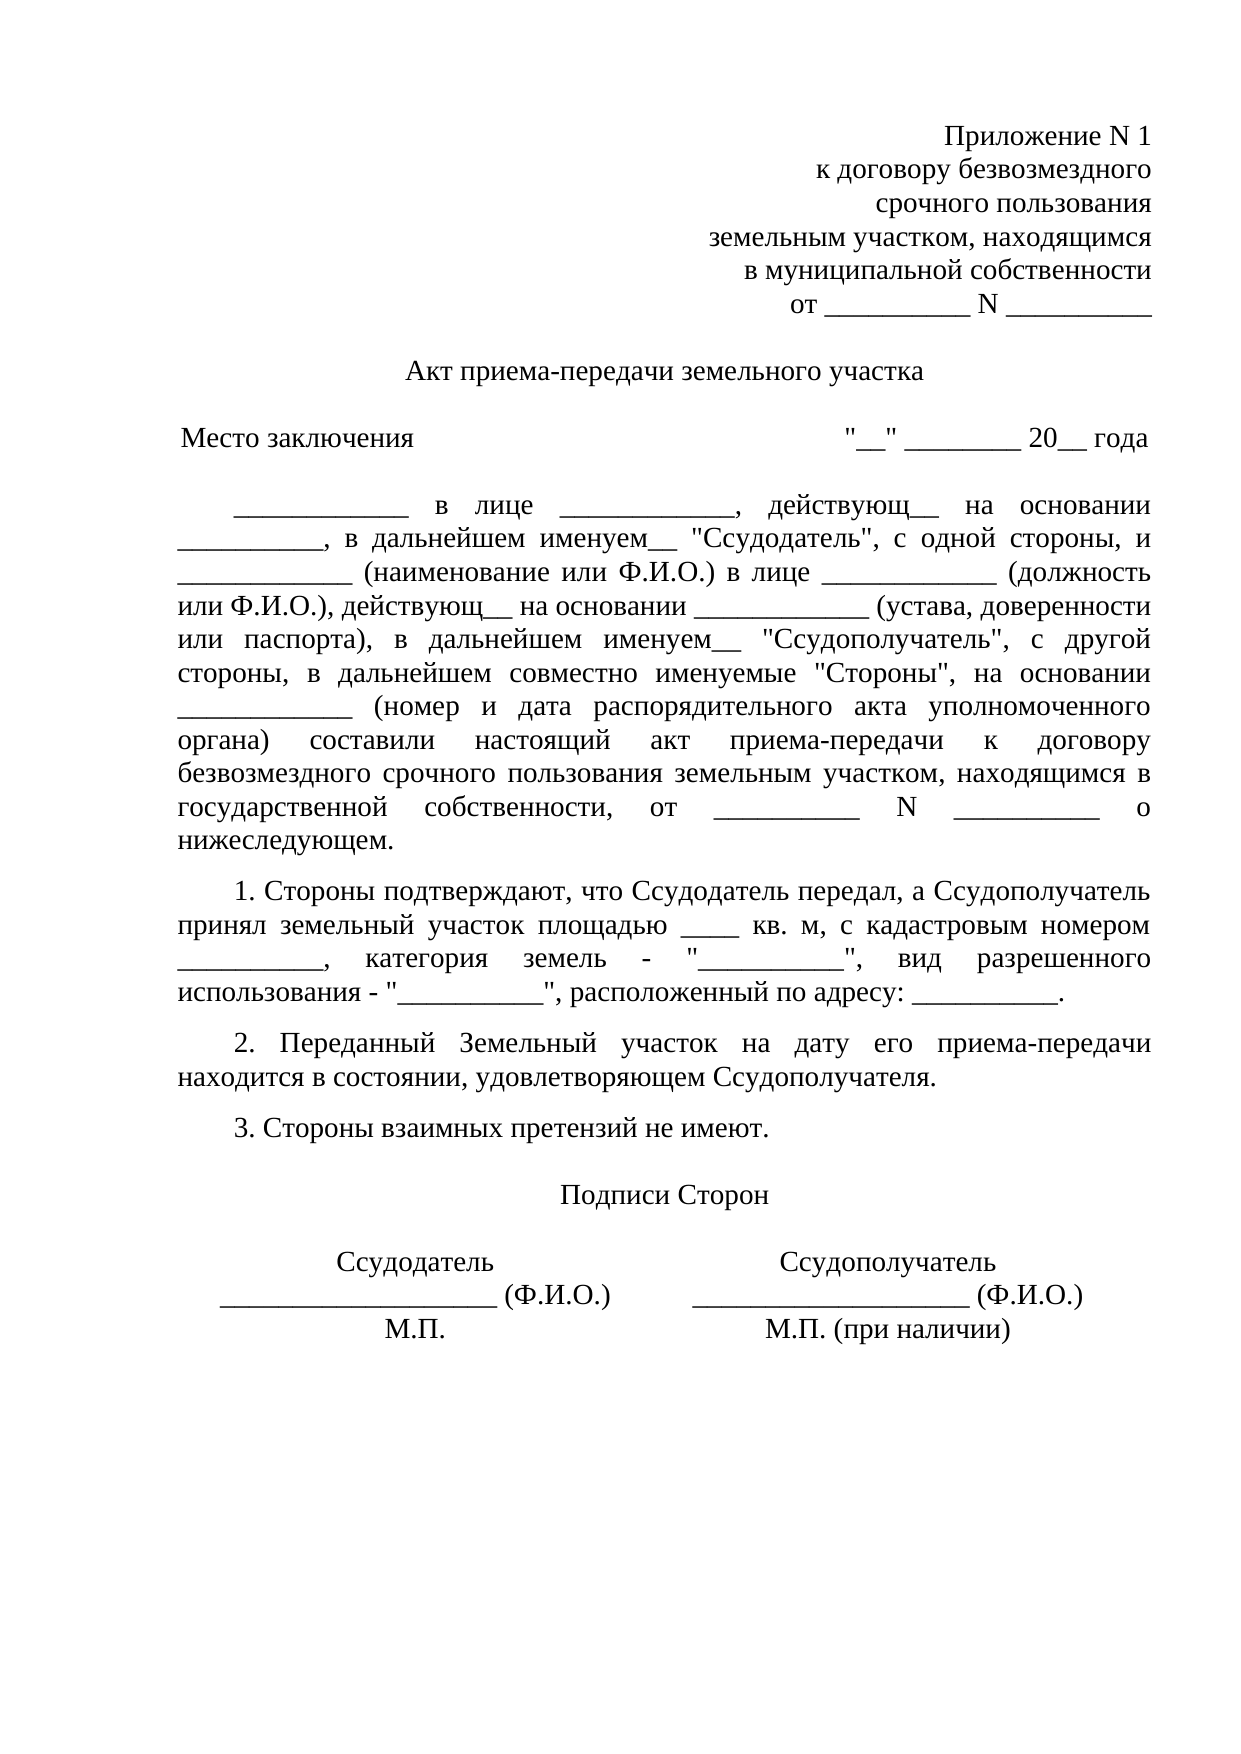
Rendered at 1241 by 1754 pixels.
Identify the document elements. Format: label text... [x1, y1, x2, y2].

text Акт приема-передачи земельного участка [177, 353, 1152, 386]
text к договору безвозмездного [177, 152, 1152, 185]
text Подписи Сторон [177, 1177, 1152, 1210]
text от __________ N __________ [177, 286, 1152, 319]
table_header Ссудодатель [179, 1244, 651, 1277]
text ____________ в лице ____________, действующ__ на основании __________, в дальнейшем именуем__ "Ссудодатель", с одной стороны, и ____________ (наименование или Ф.И.О.) в лице ____________ (должность или Ф.И.О.), действующ__ на основании ____________ (устава, доверенности или паспорта), в дальнейшем именуем__ "Ссудополучатель", с другой стороны, в дальнейшем совместно именуемые "Стороны", на основании ____________ (номер и дата распорядительного акта уполномоченного органа) составили настоящий акт приема-передачи к договору безвозмездного срочного пользования земельным участком, находящимся в государственной собственности, от __________ N __________ о нижеследующем. [177, 487, 1152, 856]
text Место заключения "__" ________ 20__ года [177, 420, 1152, 453]
text срочного пользования [177, 185, 1152, 219]
text 3. Стороны взаимных претензий не имеют. [177, 1110, 1152, 1143]
table_cell ___________________ (Ф.И.О.) М.П. (при наличии) [651, 1278, 1124, 1344]
text 1. Стороны подтверждают, что Ссудодатель передал, а Ссудополучатель принял земельный участок площадью ____ кв. м, с кадастровым номером __________, категория земель - "__________", вид разрешенного использования - "__________", расположенный по адресу: __________. [177, 873, 1152, 1008]
text в муниципальной собственности [177, 252, 1152, 286]
text земельным участком, находящимся [177, 219, 1152, 252]
table_cell ___________________ (Ф.И.О.) М.П. [179, 1278, 651, 1344]
text 2. Переданный Земельный участок на дату его приема-передачи находится в состоянии, удовлетворяющем Ссудополучателя. [177, 1025, 1152, 1092]
text Приложение N 1 [177, 118, 1152, 152]
table_header Ссудополучатель [651, 1244, 1124, 1277]
